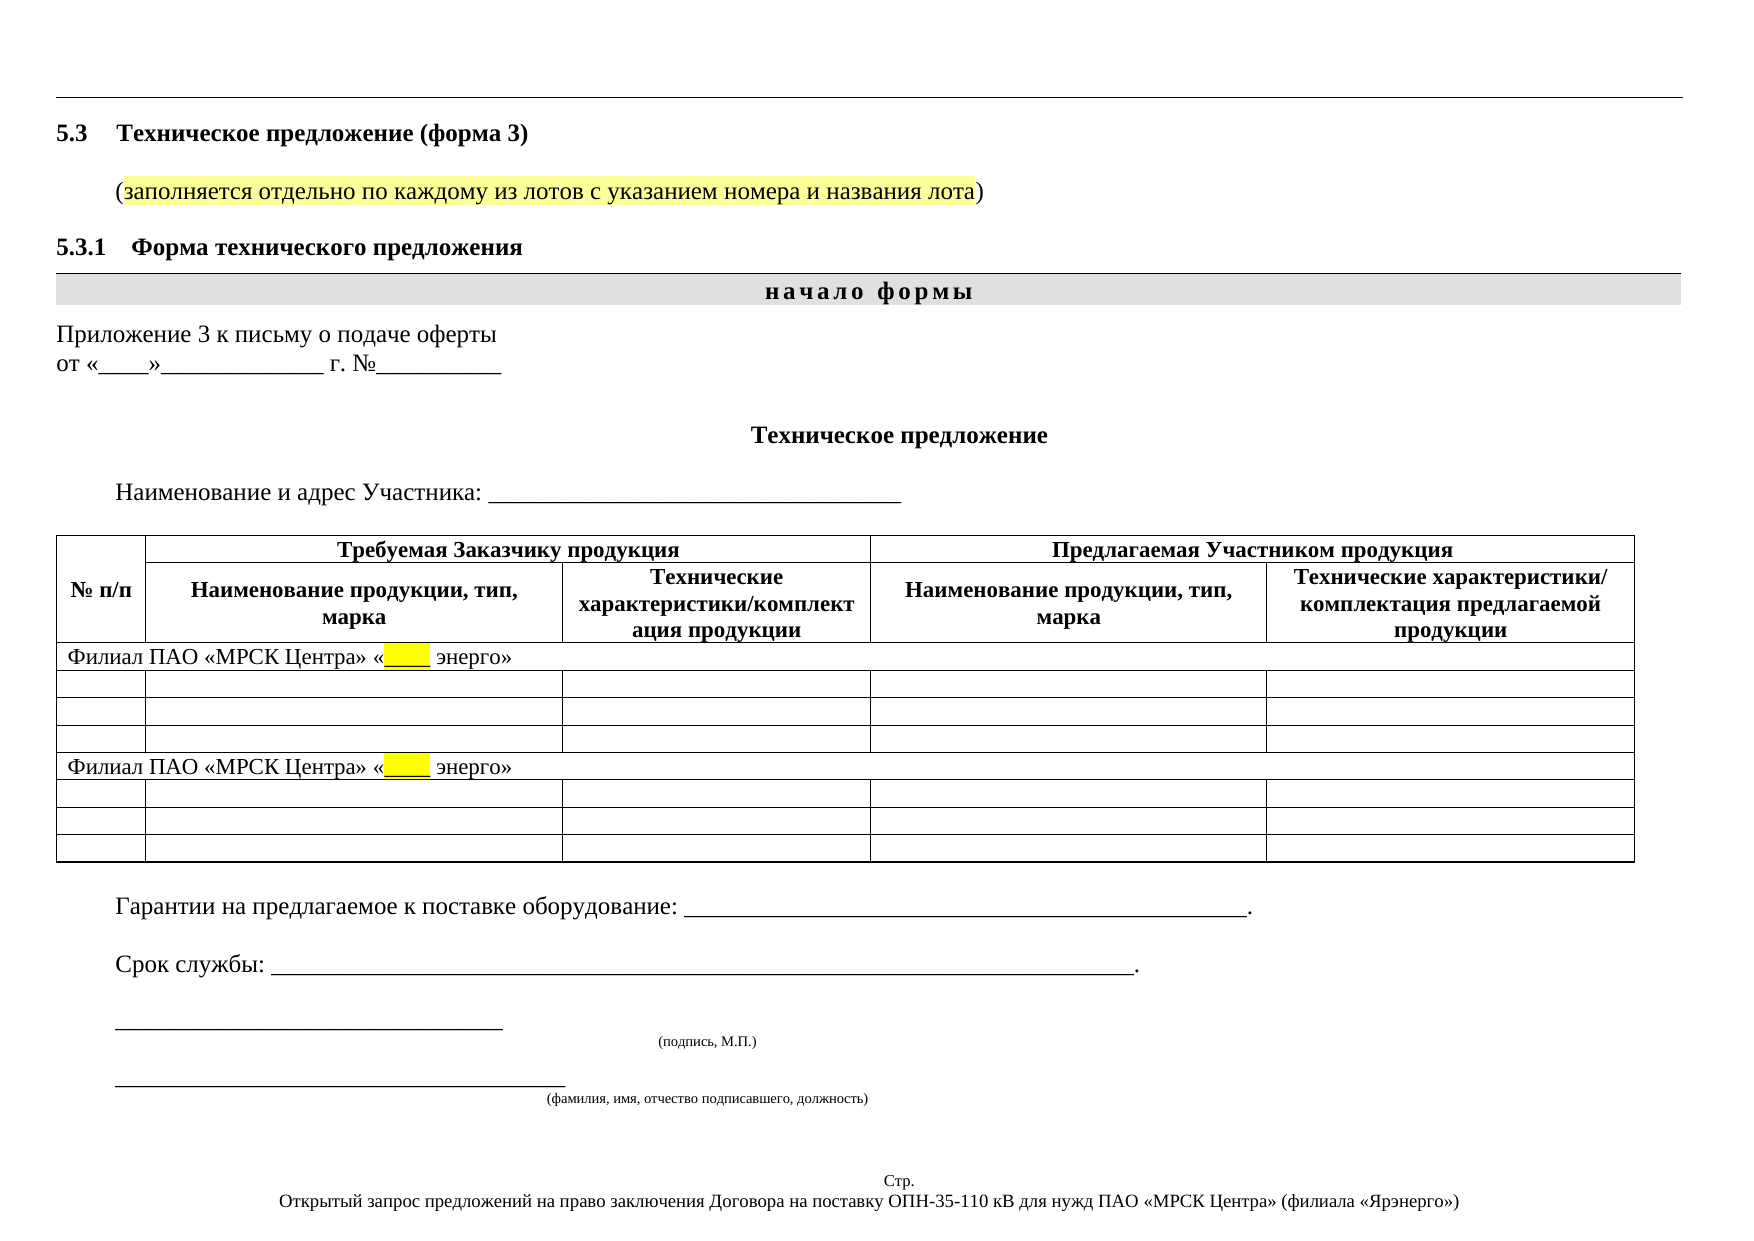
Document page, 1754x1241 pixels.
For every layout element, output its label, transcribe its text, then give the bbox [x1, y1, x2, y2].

table_cell [57, 835, 145, 861]
table_cell [1267, 780, 1634, 807]
table_cell [563, 780, 870, 807]
text (подпись, М.П.) [56, 1033, 1299, 1061]
table_cell [871, 671, 1266, 697]
table_cell [563, 808, 870, 834]
table_cell [563, 671, 870, 697]
table_cell [1267, 808, 1634, 834]
table_cell [871, 835, 1266, 861]
table_cell [57, 671, 145, 697]
table_cell Филиал ПАО «МРСК Центра» «____ энерго» [57, 753, 384, 779]
table_cell [1267, 671, 1634, 697]
table_cell [563, 835, 870, 861]
table_cell [1267, 726, 1634, 752]
table_cell [1267, 698, 1634, 724]
table_cell Технические характеристики/ комплектация предлагаемой продукции [1267, 563, 1634, 642]
table_cell [146, 835, 562, 861]
table_header № п/п [57, 536, 145, 642]
table_header Требуемая Заказчику продукция [146, 536, 870, 562]
table_cell [871, 808, 1266, 834]
subtitle Техническое предложение (форма 3) [56, 118, 1683, 147]
text (фамилия, имя, отчество подписавшего, должность) [56, 1090, 1299, 1119]
table_cell [146, 698, 562, 724]
text Техническое предложение [56, 420, 1683, 448]
text ____________________________________ [56, 1061, 1683, 1090]
table_cell Филиал ПАО «МРСК Центра» «____ энерго» [57, 643, 384, 670]
table_cell [563, 726, 870, 752]
table_cell [1267, 835, 1634, 861]
table_cell [146, 726, 562, 752]
table_cell [57, 780, 145, 807]
table_cell Филиал ПАО «МРСК Центра» «____ энерго» [430, 753, 1634, 779]
table_cell [57, 698, 145, 724]
text начало формы [56, 274, 1681, 305]
text Срок службы: _____________________________________________________________________. [56, 949, 1683, 977]
subtitle Форма технического предложения [56, 232, 1683, 260]
table_header Предлагаемая Участником продукция [871, 536, 1634, 562]
table_cell Технические характеристики/комплектация продукции [563, 563, 870, 642]
table_cell Филиал ПАО «МРСК Центра» «____ энерго» [430, 643, 1634, 670]
table_cell [57, 726, 145, 752]
table_cell [146, 780, 562, 807]
table_cell [871, 780, 1266, 807]
table_cell [146, 808, 562, 834]
text (заполняется отдельно по каждому из лотов с указанием номера и названия лота) [975, 176, 1683, 205]
table_cell [871, 698, 1266, 724]
table_cell Наименование продукции, тип, марка [871, 563, 1266, 642]
table_cell [57, 808, 145, 834]
text Гарантии на предлагаемое к поставке оборудование: _____________________________________________. [56, 891, 1683, 920]
table_cell [871, 726, 1266, 752]
table_cell Наименование продукции, тип, марка [146, 563, 562, 642]
text _______________________________ [56, 1004, 1683, 1033]
table_cell [146, 671, 562, 697]
text Наименование и адрес Участника: _________________________________ [56, 477, 1683, 506]
table_cell [563, 698, 870, 724]
text Приложение 3 к письму о подаче оферты от «____»_____________ г. №__________ [56, 319, 1683, 377]
